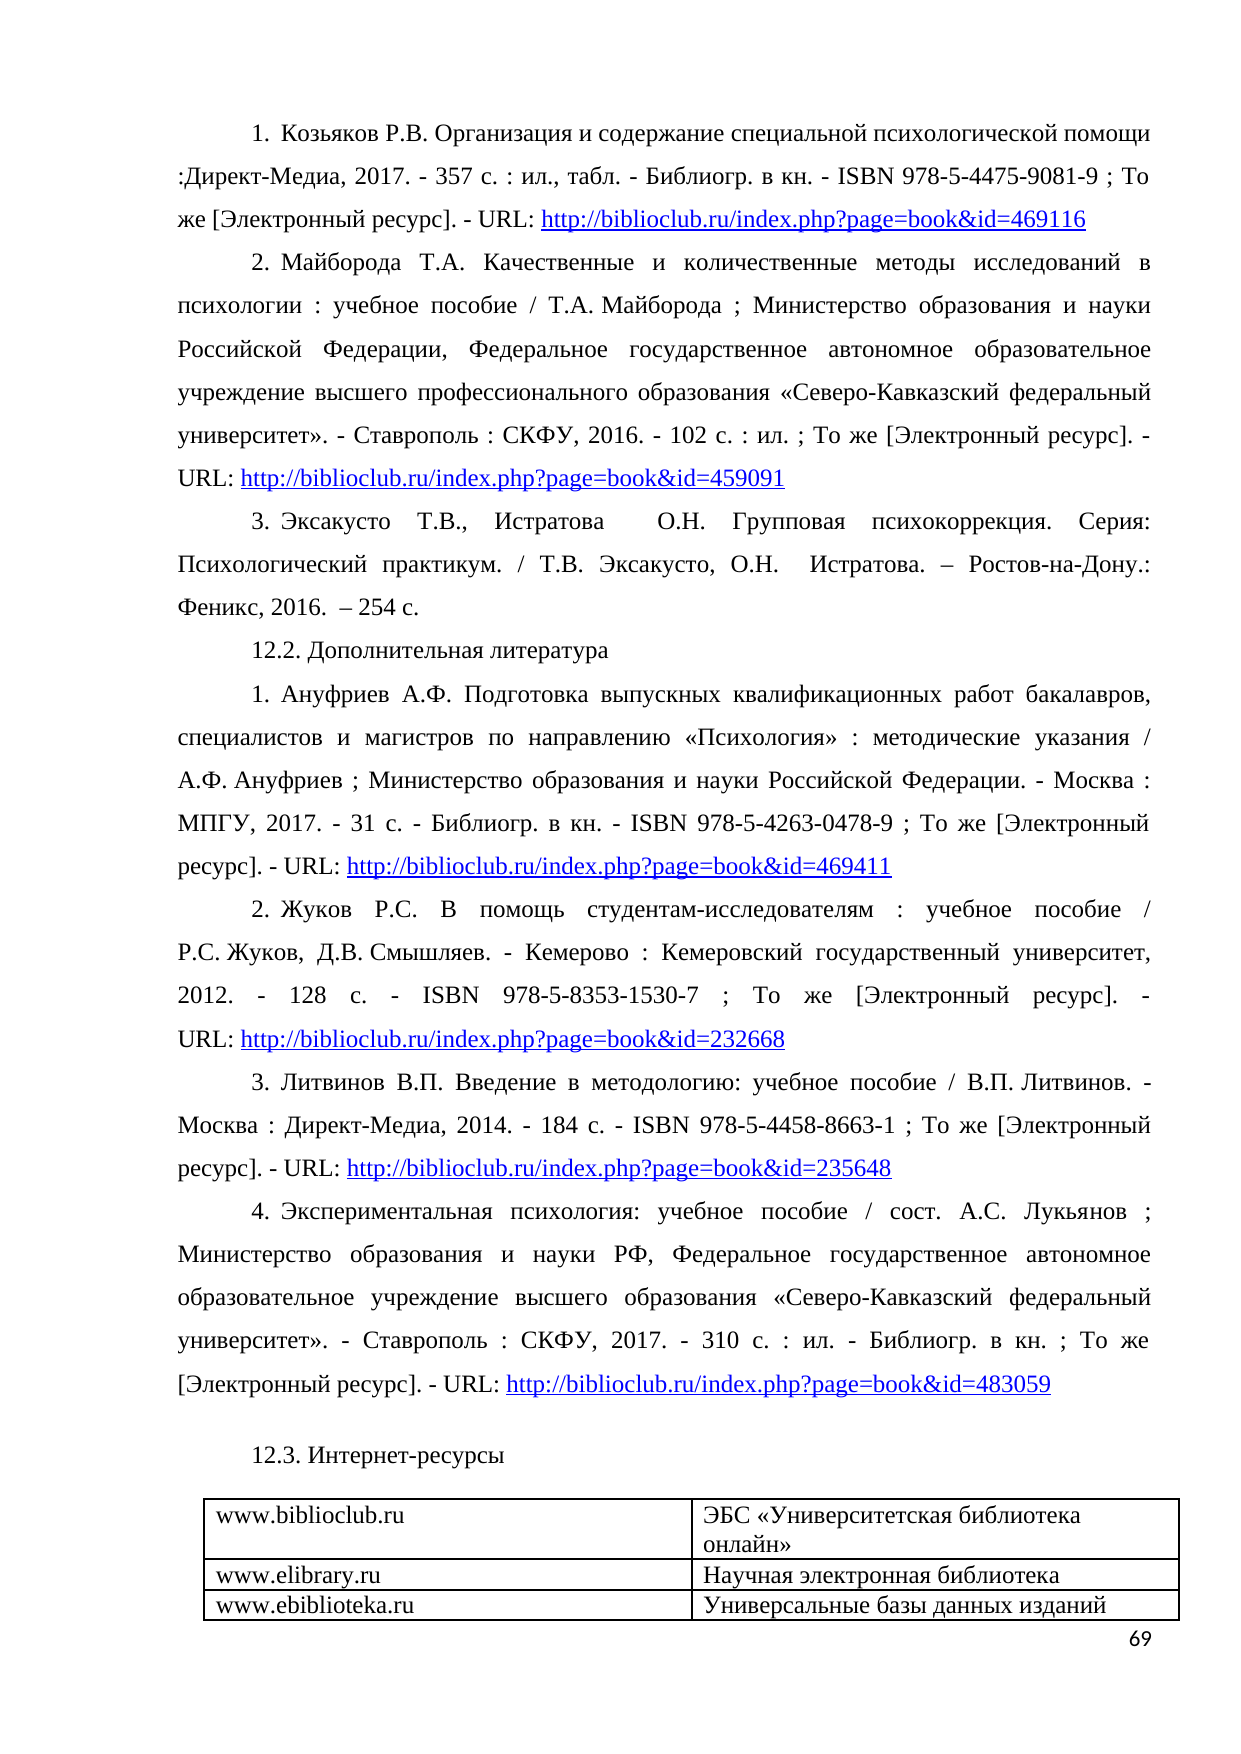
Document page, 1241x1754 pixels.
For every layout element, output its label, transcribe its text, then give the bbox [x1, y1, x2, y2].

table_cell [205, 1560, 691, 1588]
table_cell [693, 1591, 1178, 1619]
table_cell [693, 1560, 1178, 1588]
text 12.3. Интернет-ресурсы [177, 1441, 1152, 1469]
list Козьяков Р.В. Организация и содержание специальной психологической помощи :Директ-Медиа, 2017. - 357 с. : ил., табл. - Библиогр. в кн. - ISBN 978-5-4475-9081-9 ; То же [Электронный ресурс]. - URL: http://biblioclub.ru/index.php?page=book&id=469116 [177, 118, 1152, 233]
list Экспериментальная психология: учебное пособие / сост. А.С. Лукьянов ; Министерство образования и науки РФ, Федеральное государственное автономное образовательное учреждение высшего образования «Северо-Кавказский федеральный университет». - Ставрополь : СКФУ, 2017. - 310 с. : ил. - Библиогр. в кн. ; То же [Электронный ресурс]. - URL: http://biblioclub.ru/index.php?page=book&id=483059 [177, 1196, 1152, 1397]
list Ануфриев А.Ф. Подготовка выпускных квалификационных работ бакалавров, специалистов и магистров по направлению «Психология» : методические указания / А.Ф. Ануфриев ; Министерство образования и науки Российской Федерации. - Москва : МПГУ, 2017. - 31 с. - Библиогр. в кн. - ISBN 978-5-4263-0478-9 ; То же [Электронный ресурс]. - URL: http://biblioclub.ru/index.php?page=book&id=469411 [177, 679, 1152, 880]
list Литвинов В.П. Введение в методологию: учебное пособие / В.П. Литвинов. - Москва : Директ-Медиа, 2014. - 184 с. - ISBN 978-5-4458-8663-1 ; То же [Электронный ресурс]. - URL: http://biblioclub.ru/index.php?page=book&id=235648 [177, 1067, 1152, 1182]
list Жуков Р.С. В помощь студентам-исследователям : учебное пособие / Р.С. Жуков, Д.В. Смышляев. - Кемерово : Кемеровский государственный университет, 2012. - 128 с. - ISBN 978-5-8353-1530-7 ; То же [Электронный ресурс]. - URL: http://biblioclub.ru/index.php?page=book&id=232668 [177, 894, 1152, 1052]
list Майборода Т.А. Качественные и количественные методы исследований в психологии : учебное пособие / Т.А. Майборода ; Министерство образования и науки Российской Федерации, Федеральное государственное автономное образовательное учреждение высшего профессионального образования «Северо-Кавказский федеральный университет». - Ставрополь : СКФУ, 2016. - 102 с. : ил. ; То же [Электронный ресурс]. - URL: http://biblioclub.ru/index.php?page=book&id=459091 [177, 247, 1152, 492]
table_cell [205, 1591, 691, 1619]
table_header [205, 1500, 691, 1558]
text 12.2. Дополнительная литература [177, 636, 1152, 664]
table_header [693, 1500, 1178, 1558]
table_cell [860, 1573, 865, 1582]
list Эксакусто Т.В., Истратова О.Н. Групповая психокоррекция. Серия: Психологический практикум. / Т.В. Эксакусто, О.Н. Истратова. – Ростов-на-Дону.: Феникс, 2016. – 254 с. [177, 506, 1152, 621]
